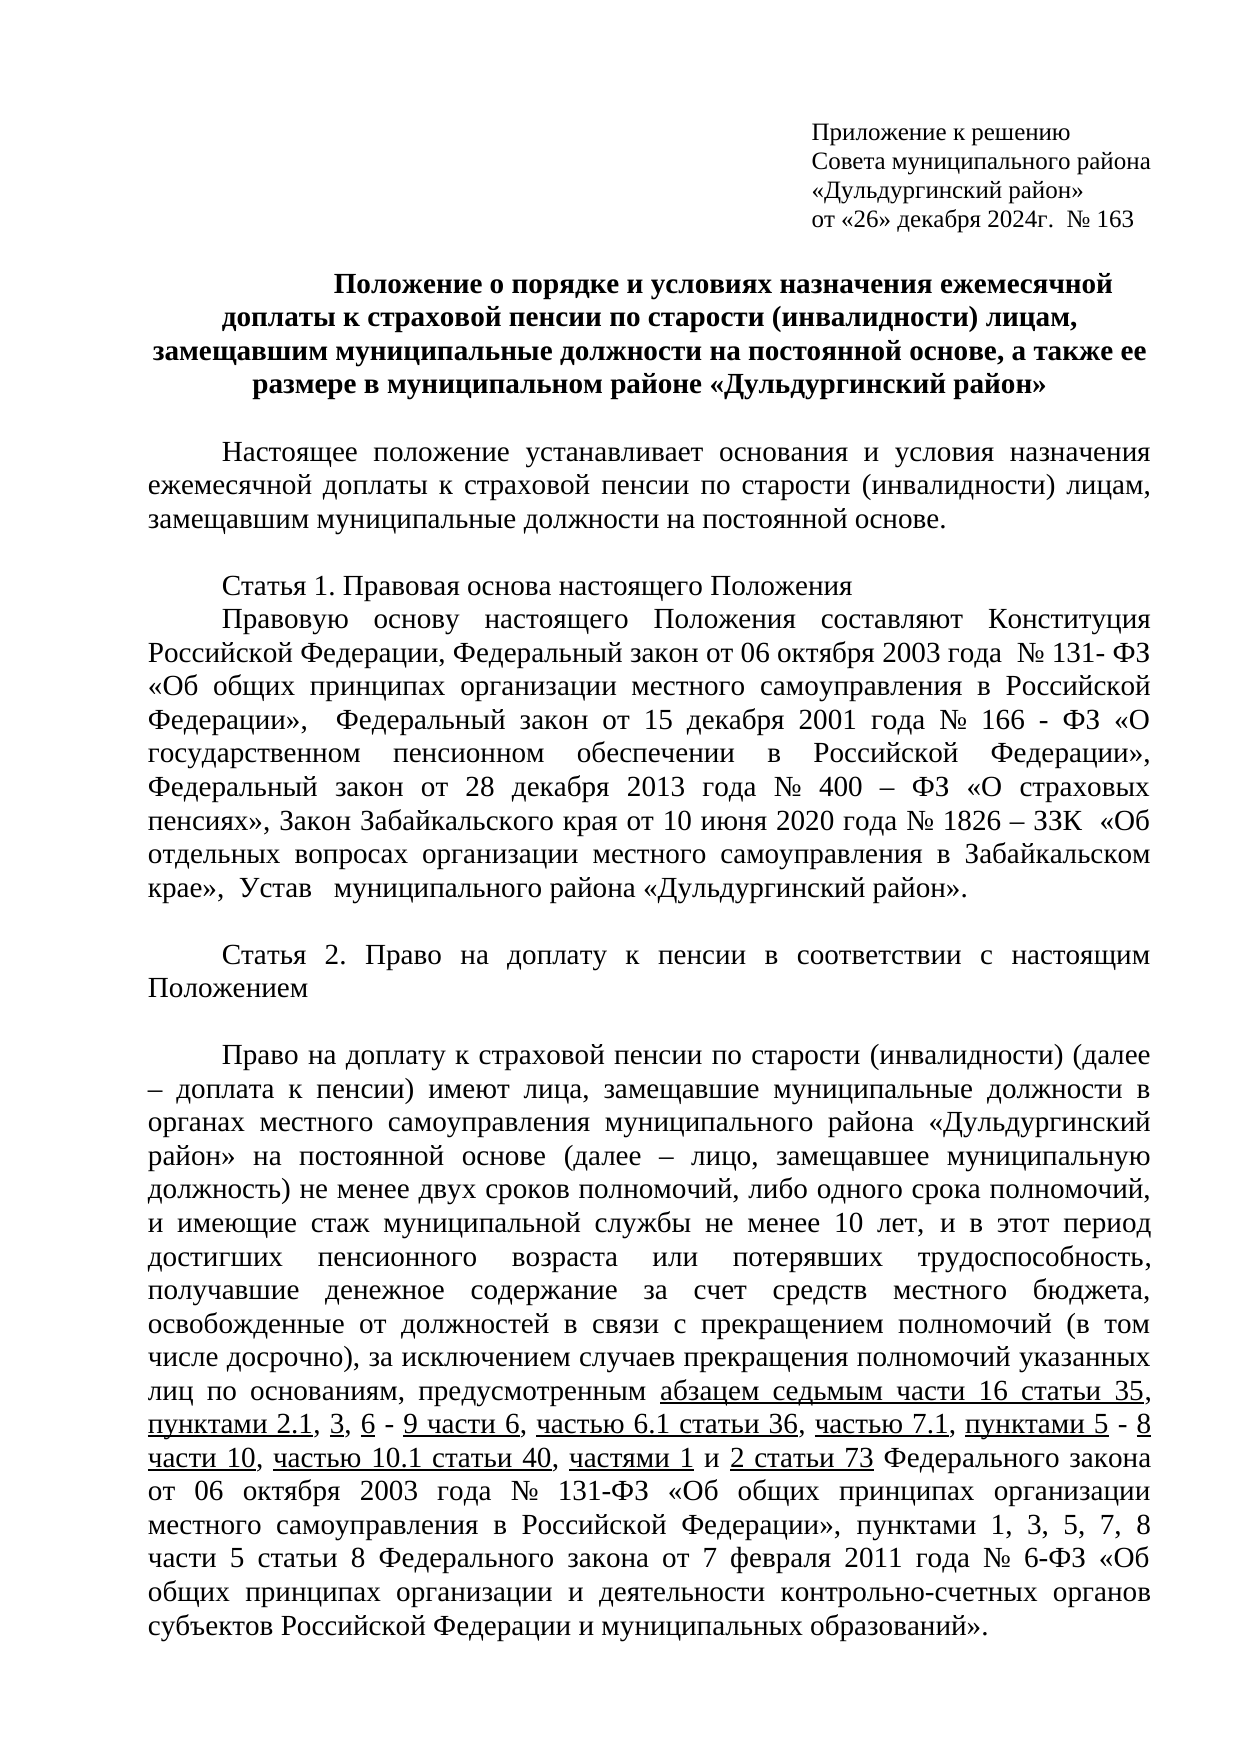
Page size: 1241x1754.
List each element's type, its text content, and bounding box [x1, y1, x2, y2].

text Приложение к решению [811, 117, 1152, 146]
text Положение о порядке и условиях назначения ежемесячной доплаты к страховой пенсии по старости (инвалидности) лицам, замещавшим муниципальные должности на постоянной основе, а также ее размере в муниципальном районе «Дульдургинский район» [148, 266, 1152, 400]
text Настоящее положение устанавливает основания и условия назначения ежемесячной доплаты к страховой пенсии по старости (инвалидности) лицам, замещавшим муниципальные должности на постоянной основе. [148, 434, 1152, 534]
text Правовую основу настоящего Положения составляют Конституция Российской Федерации, Федеральный закон от 06 октября 2003 года № 131- ФЗ «Об общих принципах организации местного самоуправления в Российской Федерации», Федеральный закон от 15 декабря 2001 года № 166 - ФЗ «О государственном пенсионном обеспечении в Российской Федерации», Федеральный закон от 28 декабря 2013 года № 400 – ФЗ «О страховых пенсиях», Закон Забайкальского края от 10 июня 2020 года № 1826 – ЗЗК «Об отдельных вопросах организации местного самоуправления в Забайкальском крае», Устав муниципального района «Дульдургинский район». [148, 601, 1152, 903]
text Совета муниципального района [811, 146, 1152, 175]
text Статья 1. Правовая основа настоящего Положения [148, 568, 1152, 601]
text Статья 2. Право на доплату к пенсии в соответствии с настоящим Положением [148, 937, 1152, 1004]
text от «26» декабря 2024г. № 163 [811, 204, 1152, 232]
text «Дульдургинский район» [811, 175, 1152, 204]
text Право на доплату к страховой пенсии по старости (инвалидности) (далее – доплата к пенсии) имеют лица, замещавшие муниципальные должности в органах местного самоуправления муниципального района «Дульдургинский район» на постоянной основе (далее – лицо, замещавшее муниципальную должность) не менее двух сроков полномочий, либо одного срока полномочий, и имеющие стаж муниципальной службы не менее 10 лет, и в этот период достигших пенсионного возраста или потерявших трудоспособность, получавшие денежное содержание за счет средств местного бюджета, освобожденные от должностей в связи с прекращением полномочий (в том числе досрочно), за исключением случаев прекращения полномочий указанных лиц по основаниям, предусмотренным абзацем седьмым части 16 статьи 35, пунктами 2.1, 3, 6 - 9 части 6, частью 6.1 статьи 36, частью 7.1, пунктами 5 - 8 части 10, частью 10.1 статьи 40, частями 1 и 2 статьи 73 Федерального закона от 06 октября 2003 года № 131-ФЗ «Об общих принципах организации местного самоуправления в Российской Федерации», пунктами 1, 3, 5, 7, 8 части 5 статьи 8 Федерального закона от 7 февраля 2011 года № 6-ФЗ «Об общих принципах организации и деятельности контрольно-счетных органов субъектов Российской Федерации и муниципальных образований». [148, 1037, 1152, 1641]
